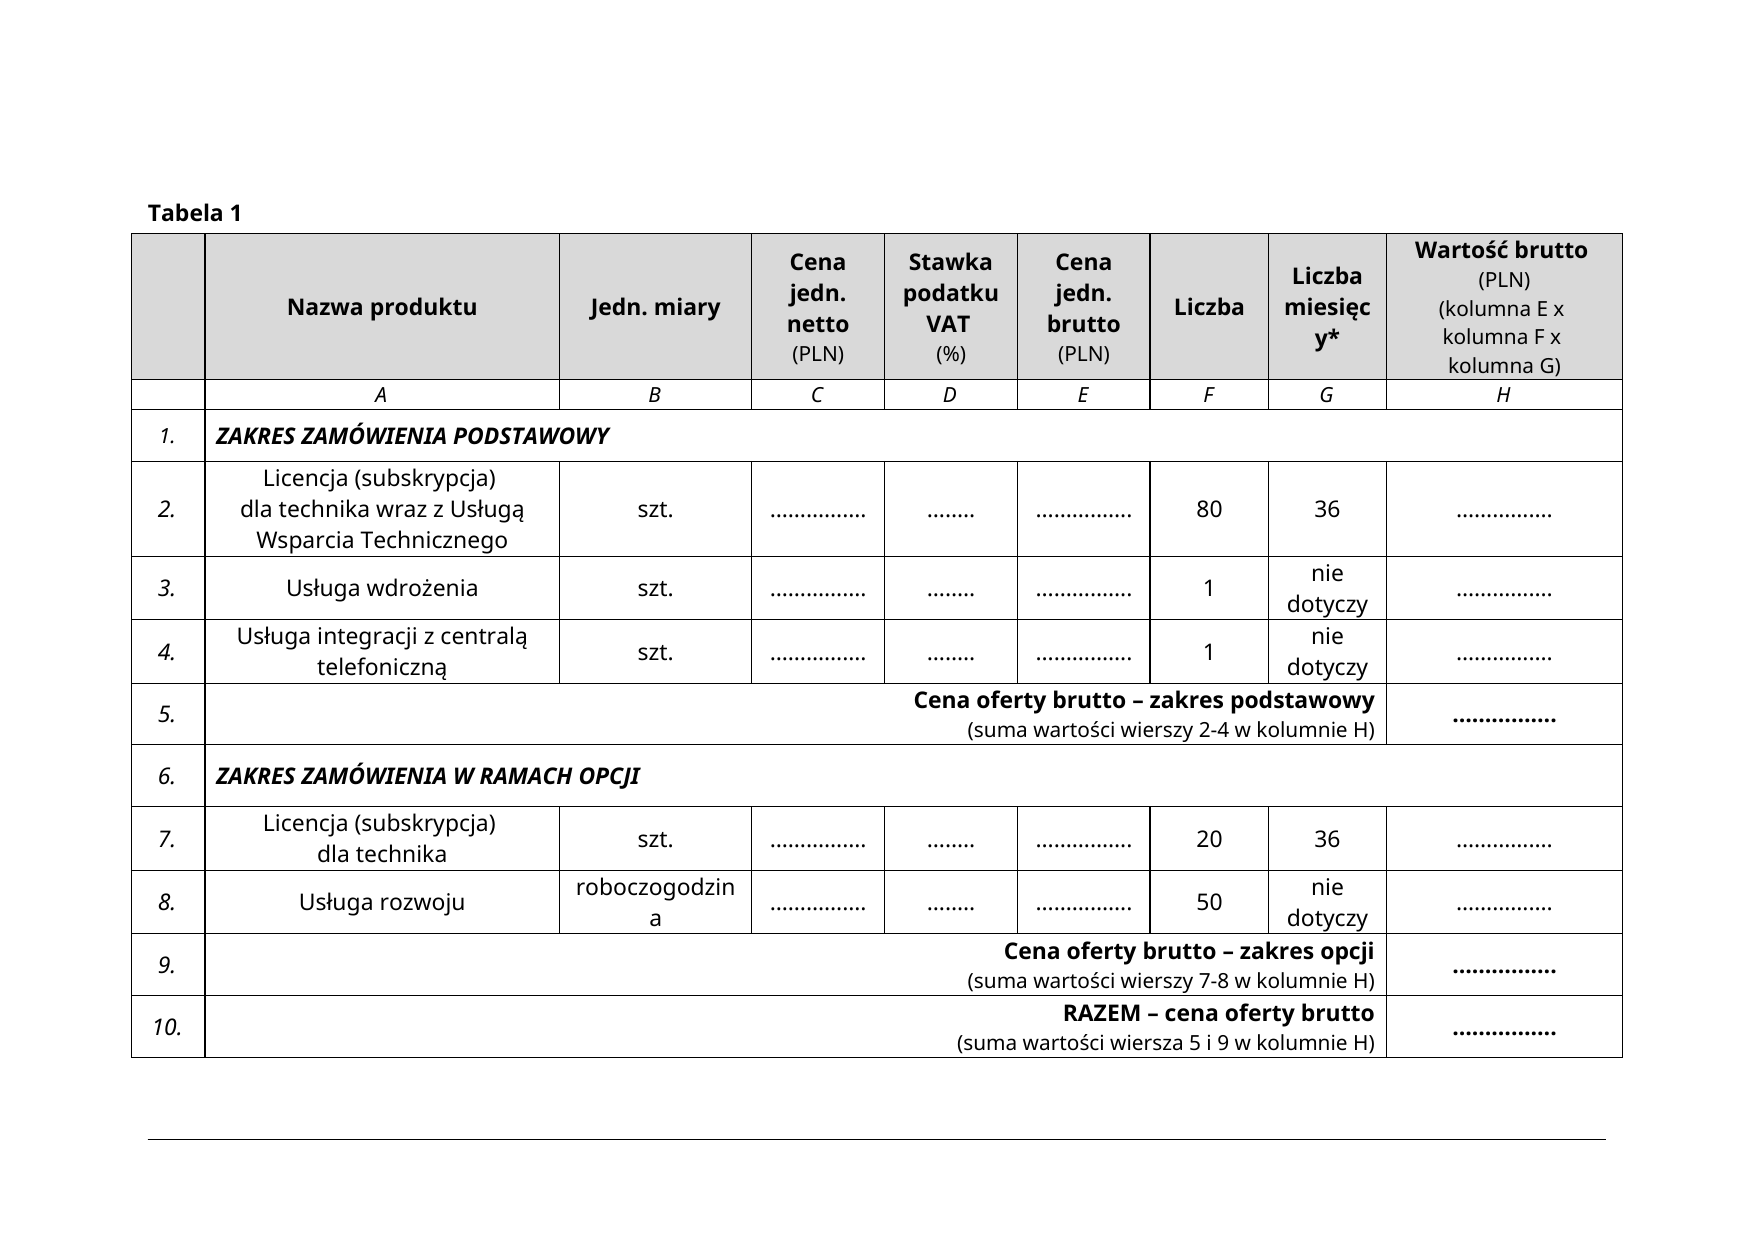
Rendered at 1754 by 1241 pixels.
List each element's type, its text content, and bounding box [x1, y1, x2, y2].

table_cell …….. [885, 871, 1017, 933]
table_cell 2. [132, 462, 204, 556]
table_cell Usługa rozwoju [206, 871, 559, 933]
table_cell [132, 380, 204, 409]
table_cell …….. [885, 557, 1017, 619]
table_cell szt. [560, 807, 751, 870]
table_cell ……………. [1018, 871, 1149, 933]
table_cell ……………. [1387, 871, 1622, 933]
table_cell …….. [885, 462, 1017, 556]
table_cell nie dotyczy [1269, 557, 1386, 619]
table_cell Usługa wdrożenia [206, 557, 559, 619]
table_cell ……………. [1018, 807, 1149, 870]
text Tabela 1 [148, 197, 1606, 228]
table_cell 1 [1151, 557, 1268, 619]
table_header Liczba [1151, 234, 1268, 379]
table_cell …….. [885, 620, 1017, 683]
table_cell 8. [132, 871, 204, 933]
table_cell 1. [132, 410, 204, 461]
table_cell szt. [560, 462, 751, 556]
table_cell 6. [132, 745, 204, 806]
table_cell 36 [1269, 462, 1386, 556]
table_cell B [560, 380, 751, 409]
table_cell RAZEM – cena oferty brutto (suma wartości wiersza 5 i 9 w kolumnie H) [206, 996, 1386, 1057]
table_cell Cena oferty brutto – zakres opcji (suma wartości wierszy 7-8 w kolumnie H) [206, 934, 1386, 995]
table_cell ……………. [752, 807, 884, 870]
table_cell ……………. [1387, 807, 1622, 870]
table_cell szt. [560, 620, 751, 683]
table_cell 10. [132, 996, 204, 1057]
table_cell Licencja (subskrypcja) dla technika [206, 807, 559, 870]
table_cell F [1151, 380, 1268, 409]
table_cell ……………. [1387, 996, 1622, 1057]
table_cell 3. [132, 557, 204, 619]
table_cell nie dotyczy [1269, 620, 1386, 683]
table_header [132, 234, 204, 379]
table_cell 5. [132, 684, 204, 744]
table_cell szt. [560, 557, 751, 619]
table_cell ……………. [1387, 462, 1622, 556]
table_cell Cena oferty brutto – zakres podstawowy (suma wartości wierszy 2-4 w kolumnie H) [206, 684, 1386, 744]
table_cell E [1018, 380, 1149, 409]
table_header Cena jedn. netto (PLN) [752, 234, 884, 379]
table_cell Usługa integracji z centralą telefoniczną [206, 620, 559, 683]
table_header Jedn. miary [560, 234, 751, 379]
table_header Wartość brutto (PLN) (kolumna E x kolumna F x kolumna G) [1387, 234, 1622, 379]
table_header Cena jedn. brutto (PLN) [1018, 234, 1149, 379]
table_cell ……………. [752, 462, 884, 556]
table_cell ……………. [1018, 462, 1149, 556]
table_cell ……………. [1018, 557, 1149, 619]
table_cell H [1387, 380, 1622, 409]
table_cell 50 [1151, 871, 1268, 933]
table_cell nie dotyczy [1269, 871, 1386, 933]
table_cell A [206, 380, 559, 409]
table_header Liczba miesięcy* [1269, 234, 1386, 379]
table_cell ……………. [1387, 557, 1622, 619]
table_cell 80 [1151, 462, 1268, 556]
table_cell ……………. [1387, 934, 1622, 995]
table_cell Licencja (subskrypcja) dla technika wraz z Usługą Wsparcia Technicznego [206, 462, 559, 556]
table_cell ZAKRES ZAMÓWIENIA PODSTAWOWY [206, 410, 1622, 461]
table_cell 4. [132, 620, 204, 683]
table_cell 36 [1269, 807, 1386, 870]
table_cell 9. [132, 934, 204, 995]
table_cell ……………. [1387, 620, 1622, 683]
table_cell ……………. [1018, 620, 1149, 683]
table_cell ……………. [752, 620, 884, 683]
table_header Stawka podatku VAT (%) [885, 234, 1017, 379]
table_cell G [1269, 380, 1386, 409]
table_cell ……………. [752, 557, 884, 619]
table_cell C [752, 380, 884, 409]
table_cell ……………. [1387, 684, 1622, 744]
table_cell D [885, 380, 1017, 409]
table_cell 20 [1151, 807, 1268, 870]
table_cell ZAKRES ZAMÓWIENIA W RAMACH OPCJI [206, 745, 1622, 806]
table_header Nazwa produktu [206, 234, 559, 379]
table_cell 7. [132, 807, 204, 870]
table_cell roboczogodzina [560, 871, 751, 933]
table_cell 1 [1151, 620, 1268, 683]
table_cell …….. [885, 807, 1017, 870]
table_cell ……………. [752, 871, 884, 933]
